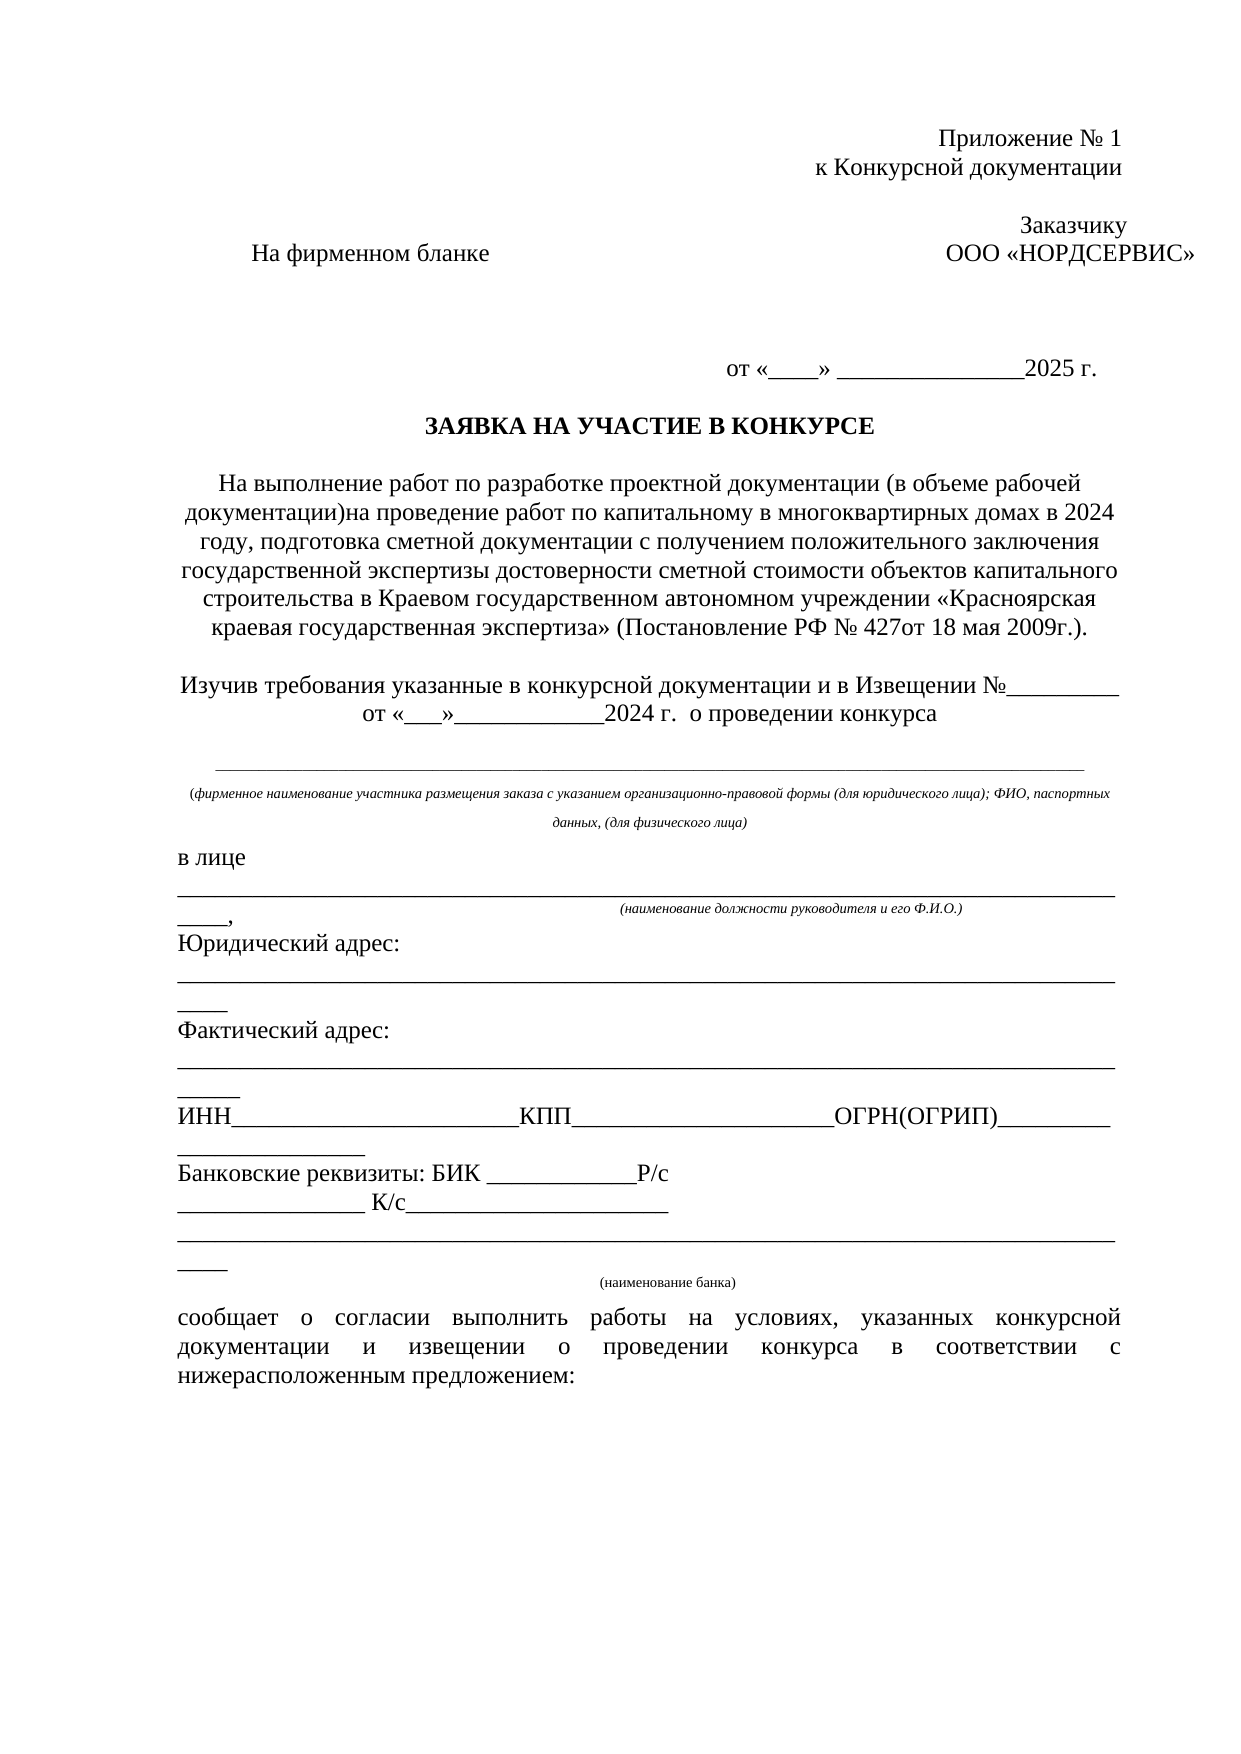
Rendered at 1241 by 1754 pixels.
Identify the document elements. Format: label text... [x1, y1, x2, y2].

text сообщает о согласии выполнить работы на условиях, указанных конкурсной документации и извещении о проведении конкурса в соответствии с нижерасположенным предложением: [177, 1302, 1122, 1388]
text (фирменное наименование участника размещения заказа с указанием организационно-правовой формы (для юридического лица); ФИО, паспортных данных, (для физического лица) [177, 785, 1122, 842]
text Банковские реквизиты: БИК ____________Р/с _______________ К/с_____________________ [177, 1158, 1122, 1216]
table_header Заказчику На фирменном бланке ООО «НОРДСЕРВИС» [251, 210, 1196, 325]
text ЗАЯВКА НА УЧАСТИЕ В КОНКУРСЕ [177, 411, 1122, 440]
text Приложение № 1 [177, 123, 1122, 152]
text Изучив требования указанные в конкурсной документации и в Извещении №_________ от «___»____________2024 г. о проведении конкурса [177, 670, 1122, 727]
text Юридический адрес: _______________________________________________________________________________ [177, 928, 1122, 1015]
text ИНН_______________________КПП_____________________ОГРН(ОГРИП)________________________ [177, 1101, 1122, 1158]
text к Конкурсной документации [177, 152, 1122, 181]
text Фактический адрес: ________________________________________________________________________________ [177, 1015, 1122, 1101]
text На выполнение работ по разработке проектной документации (в объеме рабочей документации)на проведение работ по капитальному в многоквартирных домах в 2024 году, подготовка сметной документации с получением положительного заключения государственной экспертизы достоверности сметной стоимости объектов капитального строительства в Краевом государственном автономном учреждении «Красноярская краевая государственная экспертиза» (Постановление РФ № 427от 18 мая 2009г.). [177, 468, 1122, 641]
text от «____» _______________2025 г. [177, 353, 1122, 382]
text в лице _______________________________________________________________________________, (наименование должности руководителя и его Ф.И.О.) [177, 842, 1122, 928]
text (наименование банка) [177, 1273, 1122, 1302]
text _______________________________________________________________________________ [177, 1216, 1122, 1273]
text ________________________________________________________________________________________________________________________ [177, 756, 1122, 785]
